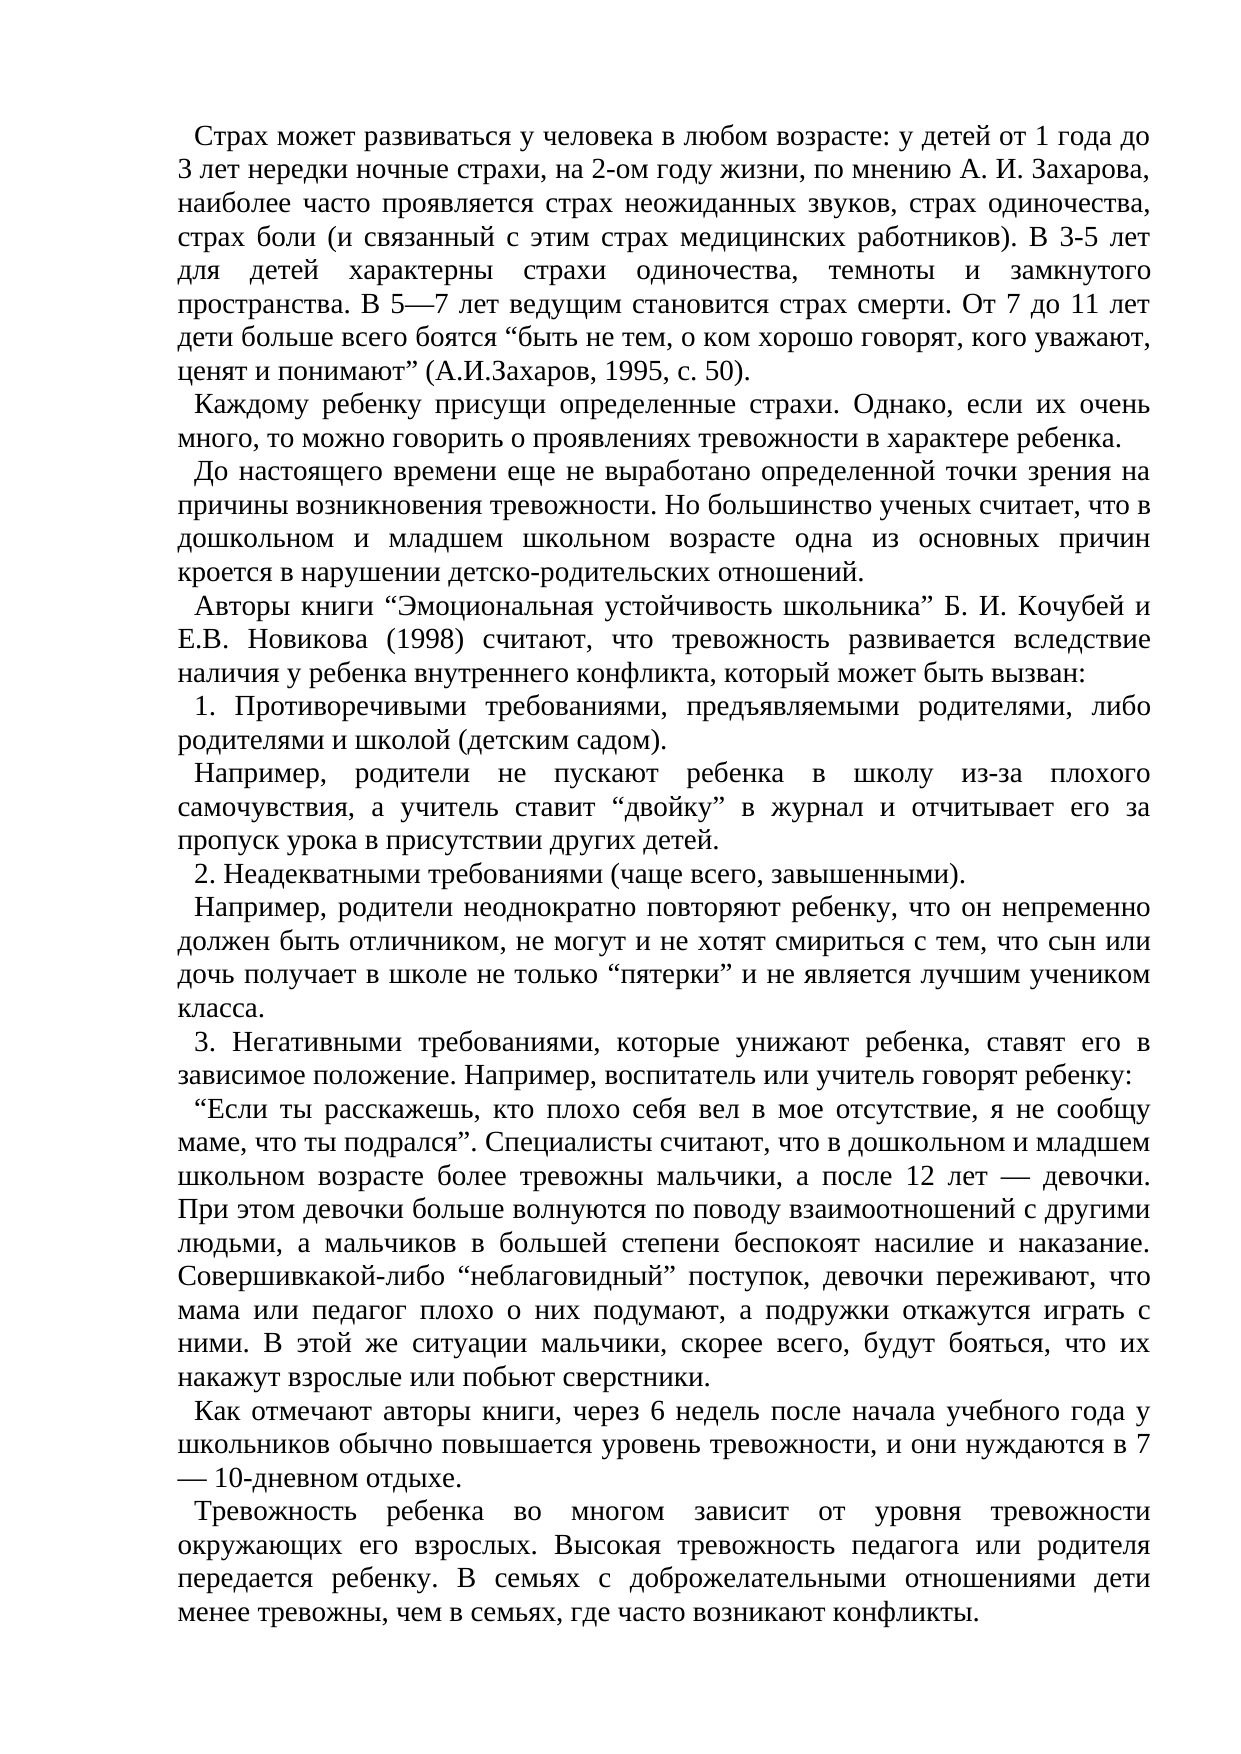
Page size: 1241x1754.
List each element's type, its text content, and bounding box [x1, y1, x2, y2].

text Например, родители неоднократно повторяют ребенку, что он непременно должен быть отличником, не могут и не хотят смириться с тем, что сын или дочь получает в школе не только “пятерки” и не является лучшим учеником класса. [177, 889, 1152, 1024]
text Страх может развиваться у человека в любом возрасте: у детей от 1 года до 3 лет нередки ночные страхи, на 2-ом году жизни, по мнению А. И. Захарова, наиболее часто проявляется страх неожиданных звуков, страх одиночества, страх боли (и связанный с этим страх медицинских работников). В 3-5 лет для детей характерны страхи одиночества, темноты и замкнутого пространства. В 5—7 лет ведущим становится страх смерти. От 7 до 11 лет дети больше всего боятся “быть не тем, о ком хорошо говорят, кого уважают, ценят и понимают” (А.И.Захаров, 1995, с. 50). [177, 118, 1152, 386]
text До настоящего времени еще не выработано определенной точки зрения на причины возникновения тревожности. Но большинство ученых считает, что в дошкольном и младшем школьном возрасте одна из основных причин кроется в нарушении детско-родительских отношений. [177, 453, 1152, 588]
text Каждому ребенку присущи определенные страхи. Однако, если их очень много, то можно говорить о проявлениях тревожности в характере ребенка. [177, 386, 1152, 453]
text 2. Неадекватными требованиями (чаще всего, завышенными). [177, 856, 1152, 889]
text 1. Противоречивыми требованиями, предъявляемыми родителями, либо родителями и школой (детским садом). [177, 688, 1152, 755]
text Тревожность ребенка во многом зависит от уровня тревожности окружающих его взрослых. Высокая тревожность педагога или родителя передается ребенку. В семьях с доброжелательными отношениями дети менее тревожны, чем в семьях, где часто возникают конфликты. [177, 1493, 1152, 1627]
text “Если ты расскажешь, кто плохо себя вел в мое отсутствие, я не сообщу маме, что ты подрался”. Специалисты считают, что в дошкольном и младшем школьном возрасте более тревожны мальчики, а после 12 лет — девочки. При этом девочки больше волнуются по поводу взаимоотношений с другими людьми, а мальчиков в большей степени беспокоят насилие и наказание. Совершивкакой-либо “неблаговидный” поступок, девочки переживают, что мама или педагог плохо о них подумают, а подружки откажутся играть с ними. В этой же ситуации мальчики, скорее всего, будут бояться, что их накажут взрослые или побьют сверстники. [177, 1091, 1152, 1393]
text Например, родители не пускают ребенка в школу из-за плохого самочувствия, а учитель ставит “двойку” в журнал и отчитывает его за пропуск урока в присутствии других детей. [177, 755, 1152, 856]
text Как отмечают авторы книги, через 6 недель после начала учебного года у школьников обычно повышается уровень тревожности, и они нуждаются в 7— 10-дневном отдыхе. [177, 1393, 1152, 1493]
text 3. Негативными требованиями, которые унижают ребенка, ставят его в зависимое положение. Например, воспитатель или учитель говорят ребенку: [177, 1024, 1152, 1091]
text Авторы книги “Эмоциональная устойчивость школьника” Б. И. Кочубей и Е.В. Новикова (1998) считают, что тревожность развивается вследствие наличия у ребенка внутреннего конфликта, который может быть вызван: [177, 588, 1152, 688]
